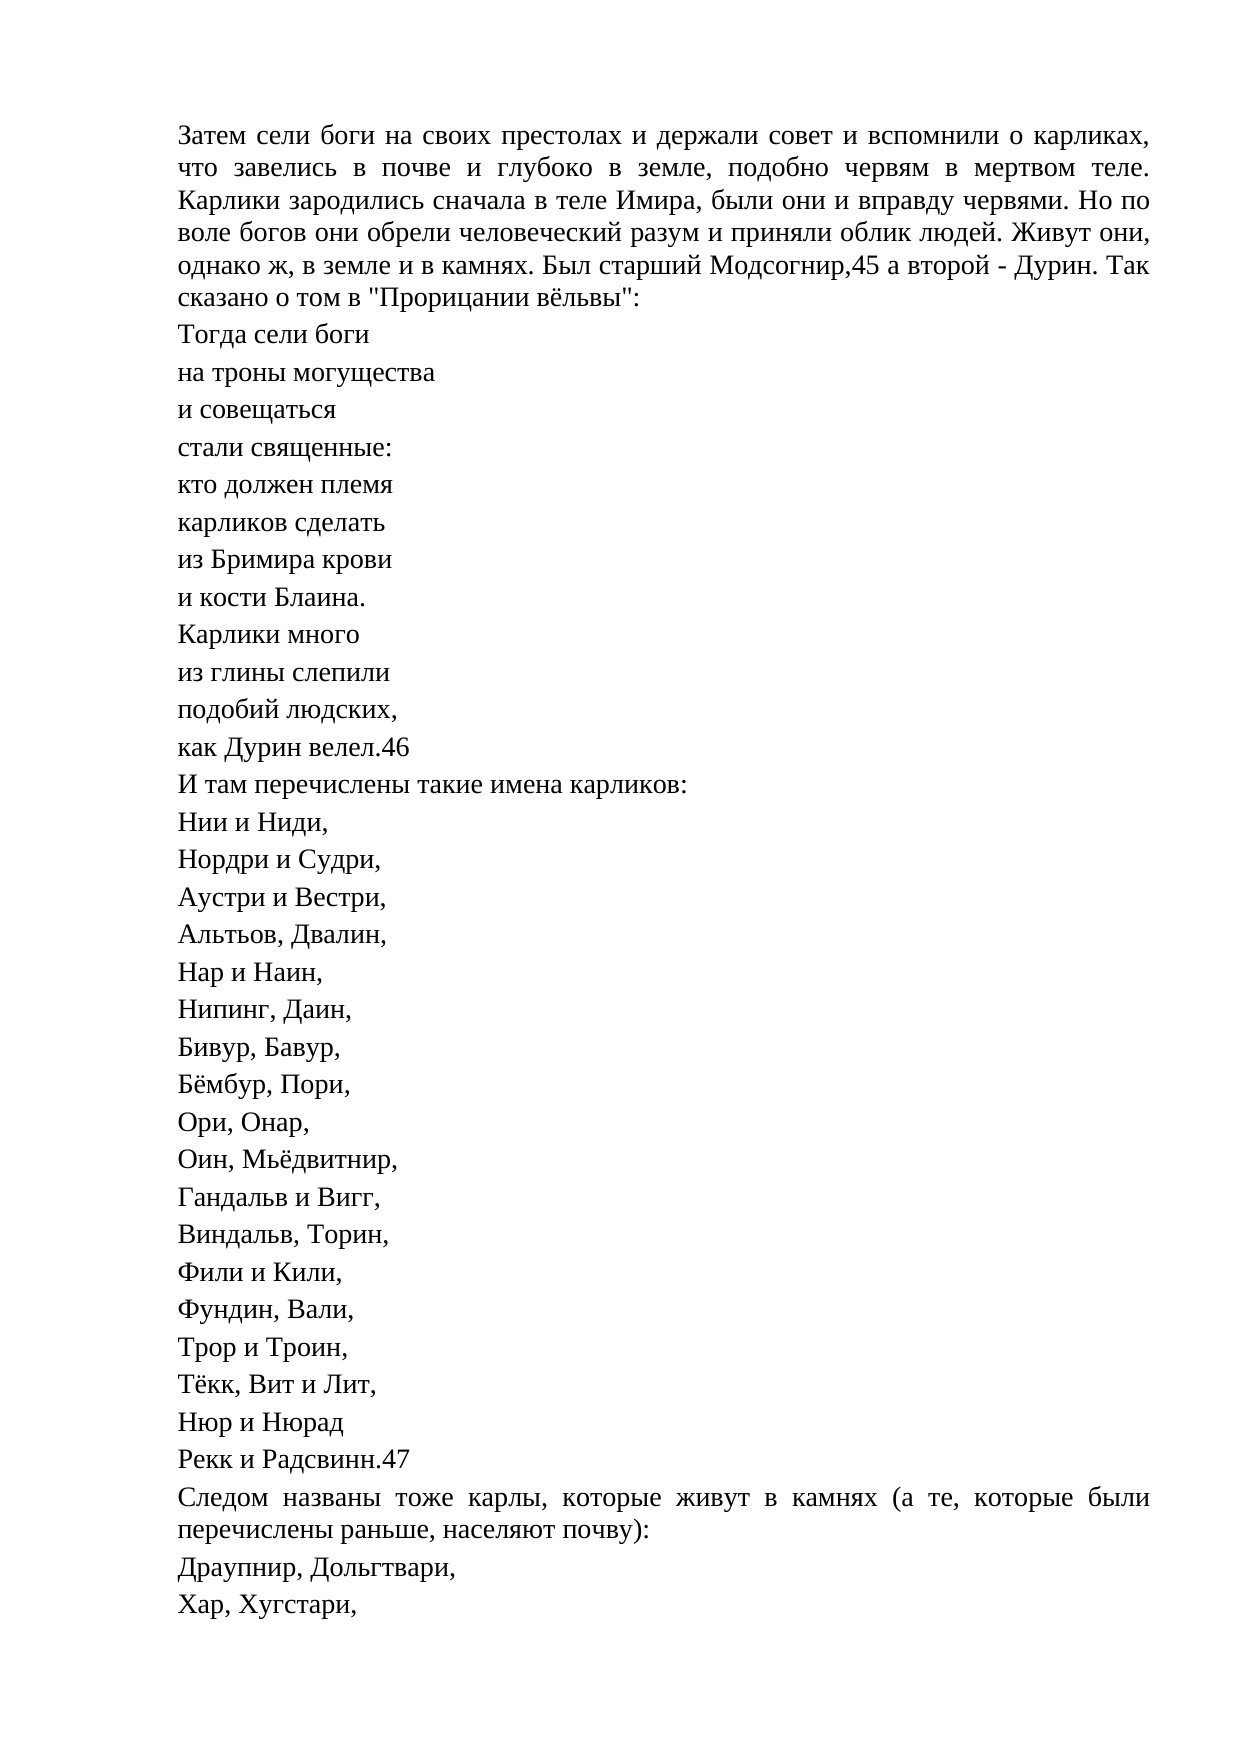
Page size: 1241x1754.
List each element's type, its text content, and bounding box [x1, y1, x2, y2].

text на троны могущества [177, 355, 1152, 387]
text Драупнир, Дольгтвари, [177, 1550, 1152, 1582]
text Бёмбур, Пори, [177, 1068, 1152, 1100]
text Бивур, Бавур, [177, 1030, 1152, 1062]
text И там перечислены такие имена карликов: [177, 768, 1152, 800]
text Виндальв, Торин, [177, 1218, 1152, 1250]
text Фундин, Вали, [177, 1293, 1152, 1325]
text Альтьов, Двалин, [177, 918, 1152, 950]
text Карлики много [177, 618, 1152, 650]
text кто должен племя [177, 468, 1152, 500]
text Ори, Онар, [177, 1105, 1152, 1137]
text Трор и Троин, [177, 1330, 1152, 1362]
text Хар, Хугстари, [177, 1587, 1152, 1620]
text Нюр и Нюрад [177, 1405, 1152, 1437]
text Тогда сели боги [177, 318, 1152, 350]
text как Дурин велел.46 [177, 730, 1152, 762]
text стали священные: [177, 430, 1152, 462]
text Рекк и Радсвинн.47 [177, 1443, 1152, 1475]
text Нипинг, Даин, [177, 993, 1152, 1025]
text Следом названы тоже карлы, которые живут в камнях (а те, которые были перечислены раньше, населяют почву): [177, 1480, 1152, 1545]
text и кости Блаина. [177, 580, 1152, 612]
text Фили и Кили, [177, 1255, 1152, 1287]
text подобий людских, [177, 693, 1152, 725]
text из Бримира крови [177, 543, 1152, 575]
text Тёкк, Вит и Лит, [177, 1368, 1152, 1400]
text карликов сделать [177, 505, 1152, 537]
text из глины слепили [177, 655, 1152, 687]
text Затем сели боги на своих престолах и держали совет и вспомнили о карликах, что завелись в почве и глубоко в земле, подобно червям в мертвом теле. Карлики зародились сначала в теле Имира, были они и вправду червями. Но по воле богов они обрели человеческий разум и приняли облик людей. Живут они, однако ж, в земле и в камнях. Был старший Модсогнир,45 а второй - Дурин. Так сказано о том в "Прорицании вёльвы": [177, 118, 1152, 312]
text Оин, Мьёдвитнир, [177, 1143, 1152, 1175]
text Нии и Ниди, [177, 805, 1152, 837]
text Гандальв и Вигг, [177, 1180, 1152, 1212]
text Нордри и Судри, [177, 843, 1152, 875]
text Аустри и Вестри, [177, 880, 1152, 912]
text Нар и Наин, [177, 955, 1152, 987]
text и совещаться [177, 393, 1152, 425]
